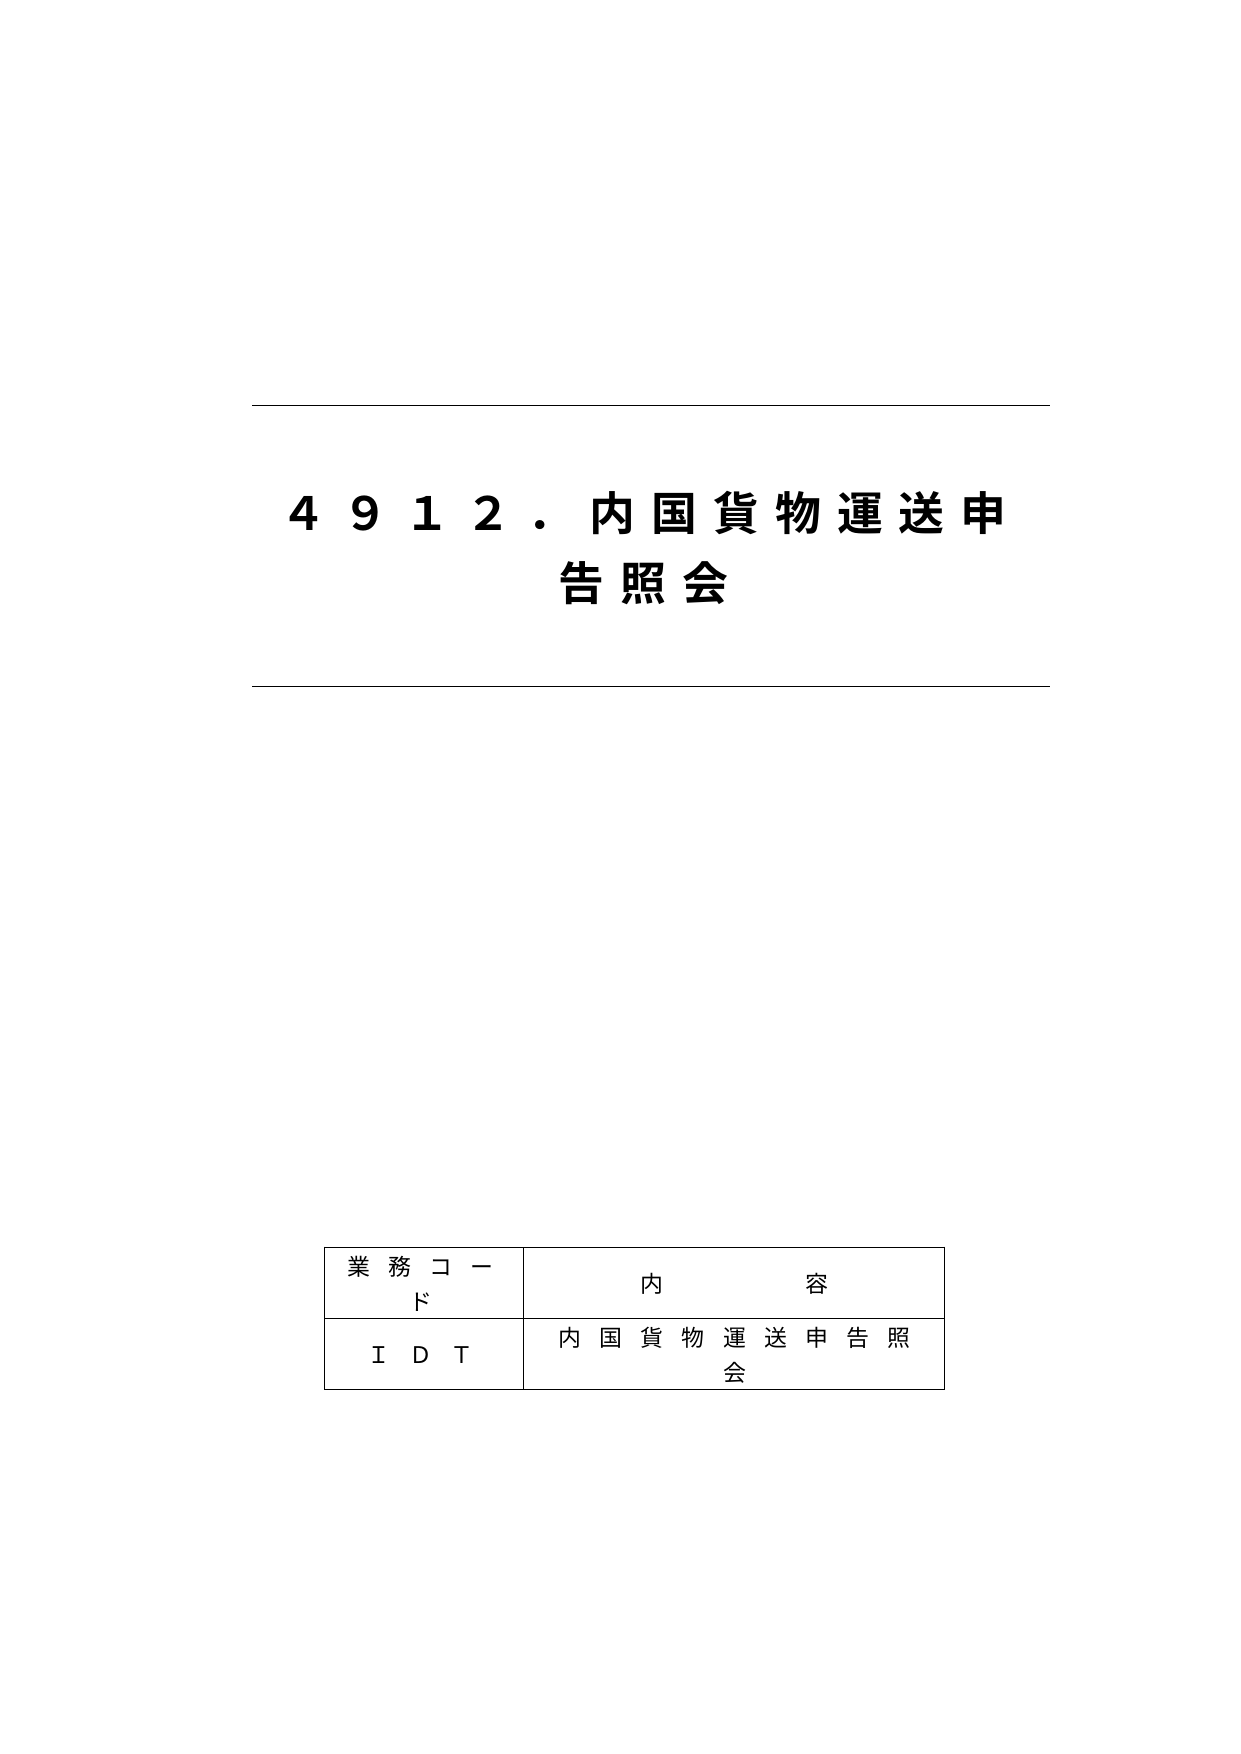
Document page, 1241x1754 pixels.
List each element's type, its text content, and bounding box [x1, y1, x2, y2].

table_header 業務コード [325, 1248, 523, 1318]
table_cell 内国貨物運送申告照会 [524, 1319, 944, 1389]
table_header 内 容 [524, 1248, 944, 1318]
table_header ４９１２．内国貨物運送申告照会 [252, 406, 1049, 686]
table_cell ＩＤＴ [325, 1319, 523, 1389]
